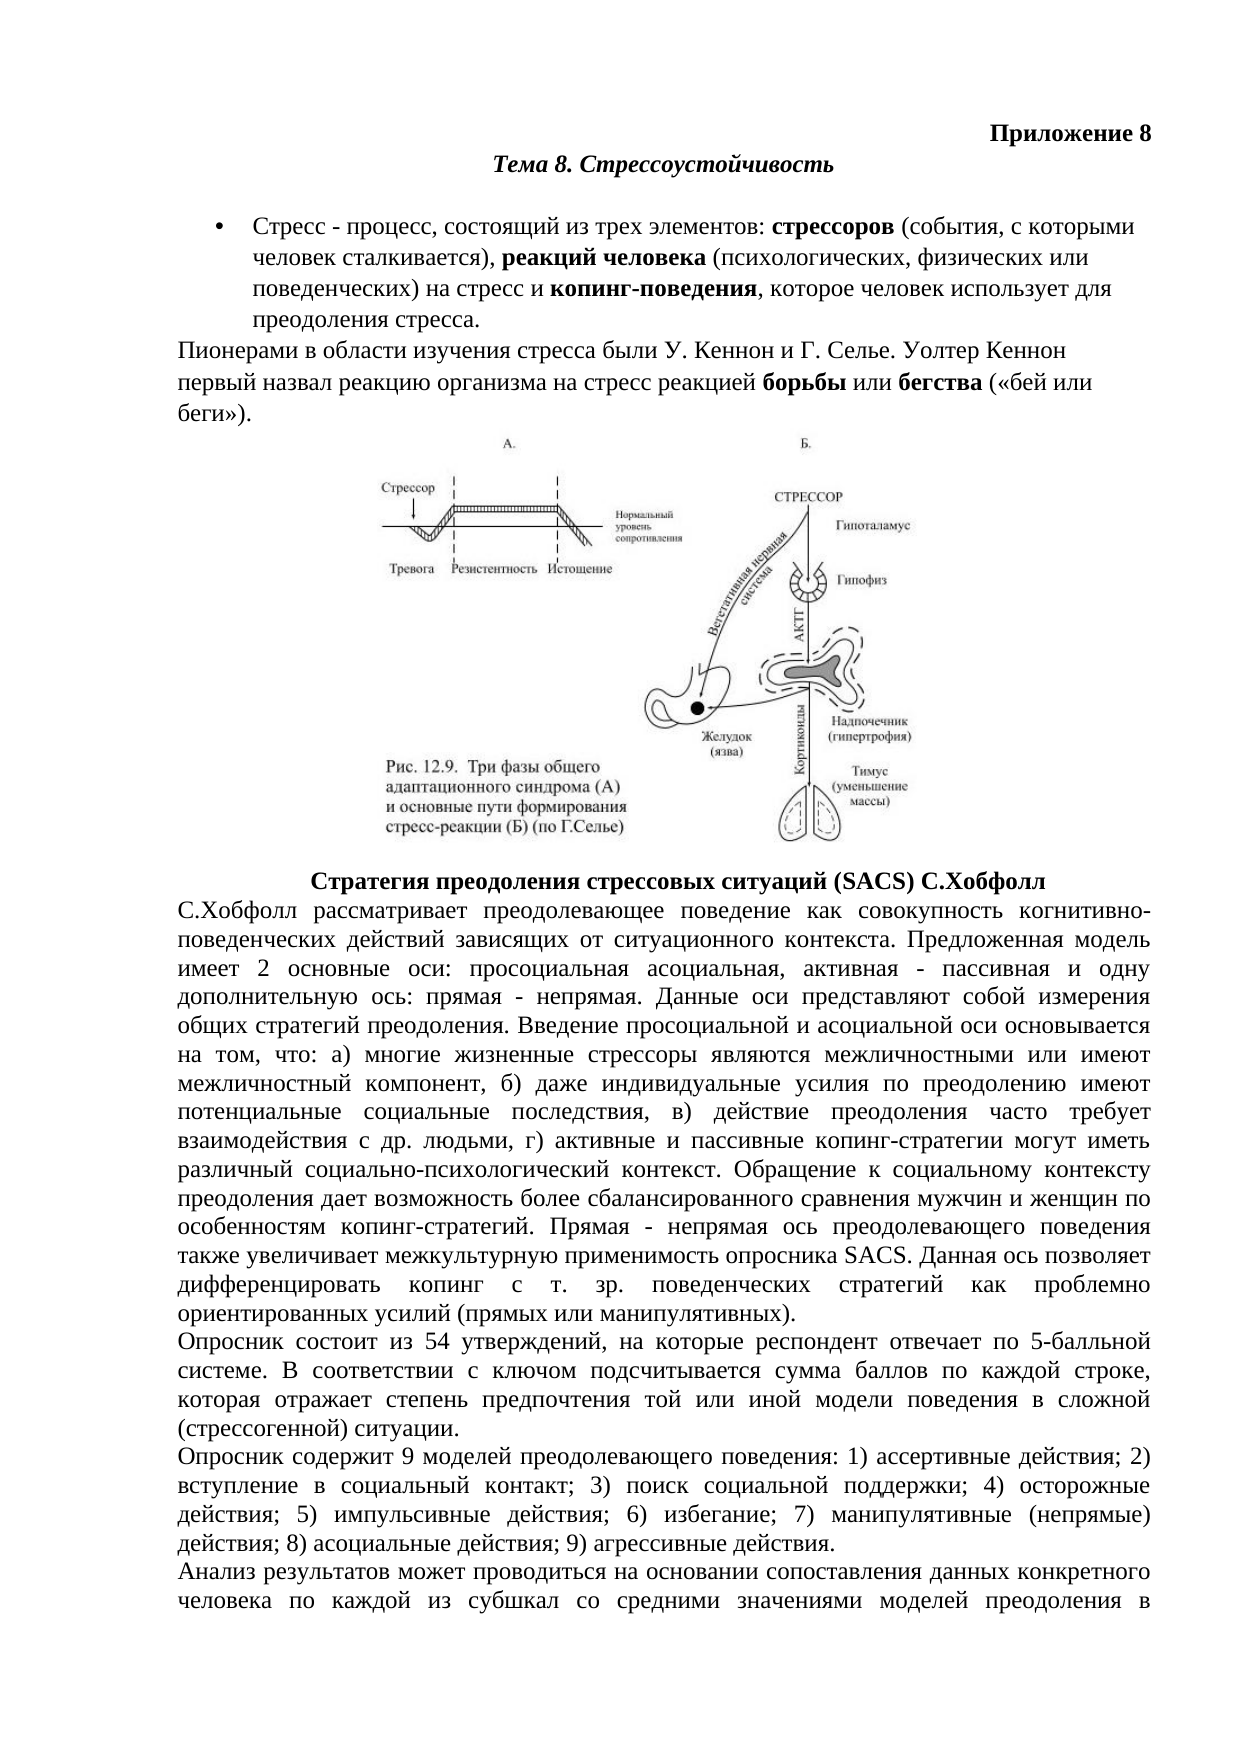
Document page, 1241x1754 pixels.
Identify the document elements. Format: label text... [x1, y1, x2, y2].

text Пионерами в области изучения стресса были У. Кеннон и Г. Селье. Уолтер Кеннон первый назвал реакцию организма на стресс реакцией борьбы или бегства («бей или беги»). [177, 336, 1152, 426]
text Опросник содержит 9 моделей преодолевающего поведения: 1) ассертивные действия; 2) вступление в социальный контакт; 3) поиск социальной поддержки; 4) осторожные действия; 5) импульсивные действия; 6) избегание; 7) манипулятивные (непрямые) действия; 8) асоциальные действия; 9) агрессивные действия. [177, 1441, 1152, 1556]
picture [377, 428, 918, 848]
text С.Хобфолл рассматривает преодолевающее поведение как совокупность когнитивно-поведенческих действий зависящих от ситуационного контекста. Предложенная модель имеет 2 основные оси: просоциальная асоциальная, активная - пассивная и одну дополнительную ось: прямая - непрямая. Данные оси представляют собой измерения общих стратегий преодоления. Введение просоциальной и асоциальной оси основывается на том, что: а) многие жизненные стрессоры являются межличностными или имеют межличностный компонент, б) даже индивидуальные усилия по преодолению имеют потенциальные социальные последствия, в) действие преодоления часто требует взаимодействия с др. людьми, г) активные и пассивные копинг-стратегии могут иметь различный социально-психологический контекст. Обращение к социальному контексту преодоления дает возможность более сбалансированного сравнения мужчин и женщин по особенностям копинг-стратегий. Прямая - непрямая ось преодолевающего поведения также увеличивает межкультурную применимость опросника SACS. Данная ось позволяет дифференцировать копинг с т. зр. поведенческих стратегий как проблемно ориентированных усилий (прямых или манипулятивных). [177, 895, 1152, 1326]
text Стратегия преодоления стрессовых ситуаций (SACS) С.Хобфолл [177, 866, 1179, 895]
list Стресс - процесс, состоящий из трех элементов: стрессоров (события, с которыми человек сталкивается), реакций человека (психологических, физических или поведенческих) на стресс и копинг-поведения, которое человек использует для преодоления стресса. [215, 211, 1152, 333]
text Опросник состоит из 54 утверждений, на которые респондент отвечает по 5-балльной системе. В соответствии с ключом подсчитывается сумма баллов по каждой строке, которая отражает степень предпочтения той или иной модели поведения в сложной (стрессогенной) ситуации. [177, 1326, 1152, 1441]
text Тема 8. Стрессоустойчивость [177, 149, 1152, 178]
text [177, 1556, 1152, 1614]
text Приложение 8 [177, 118, 1152, 147]
